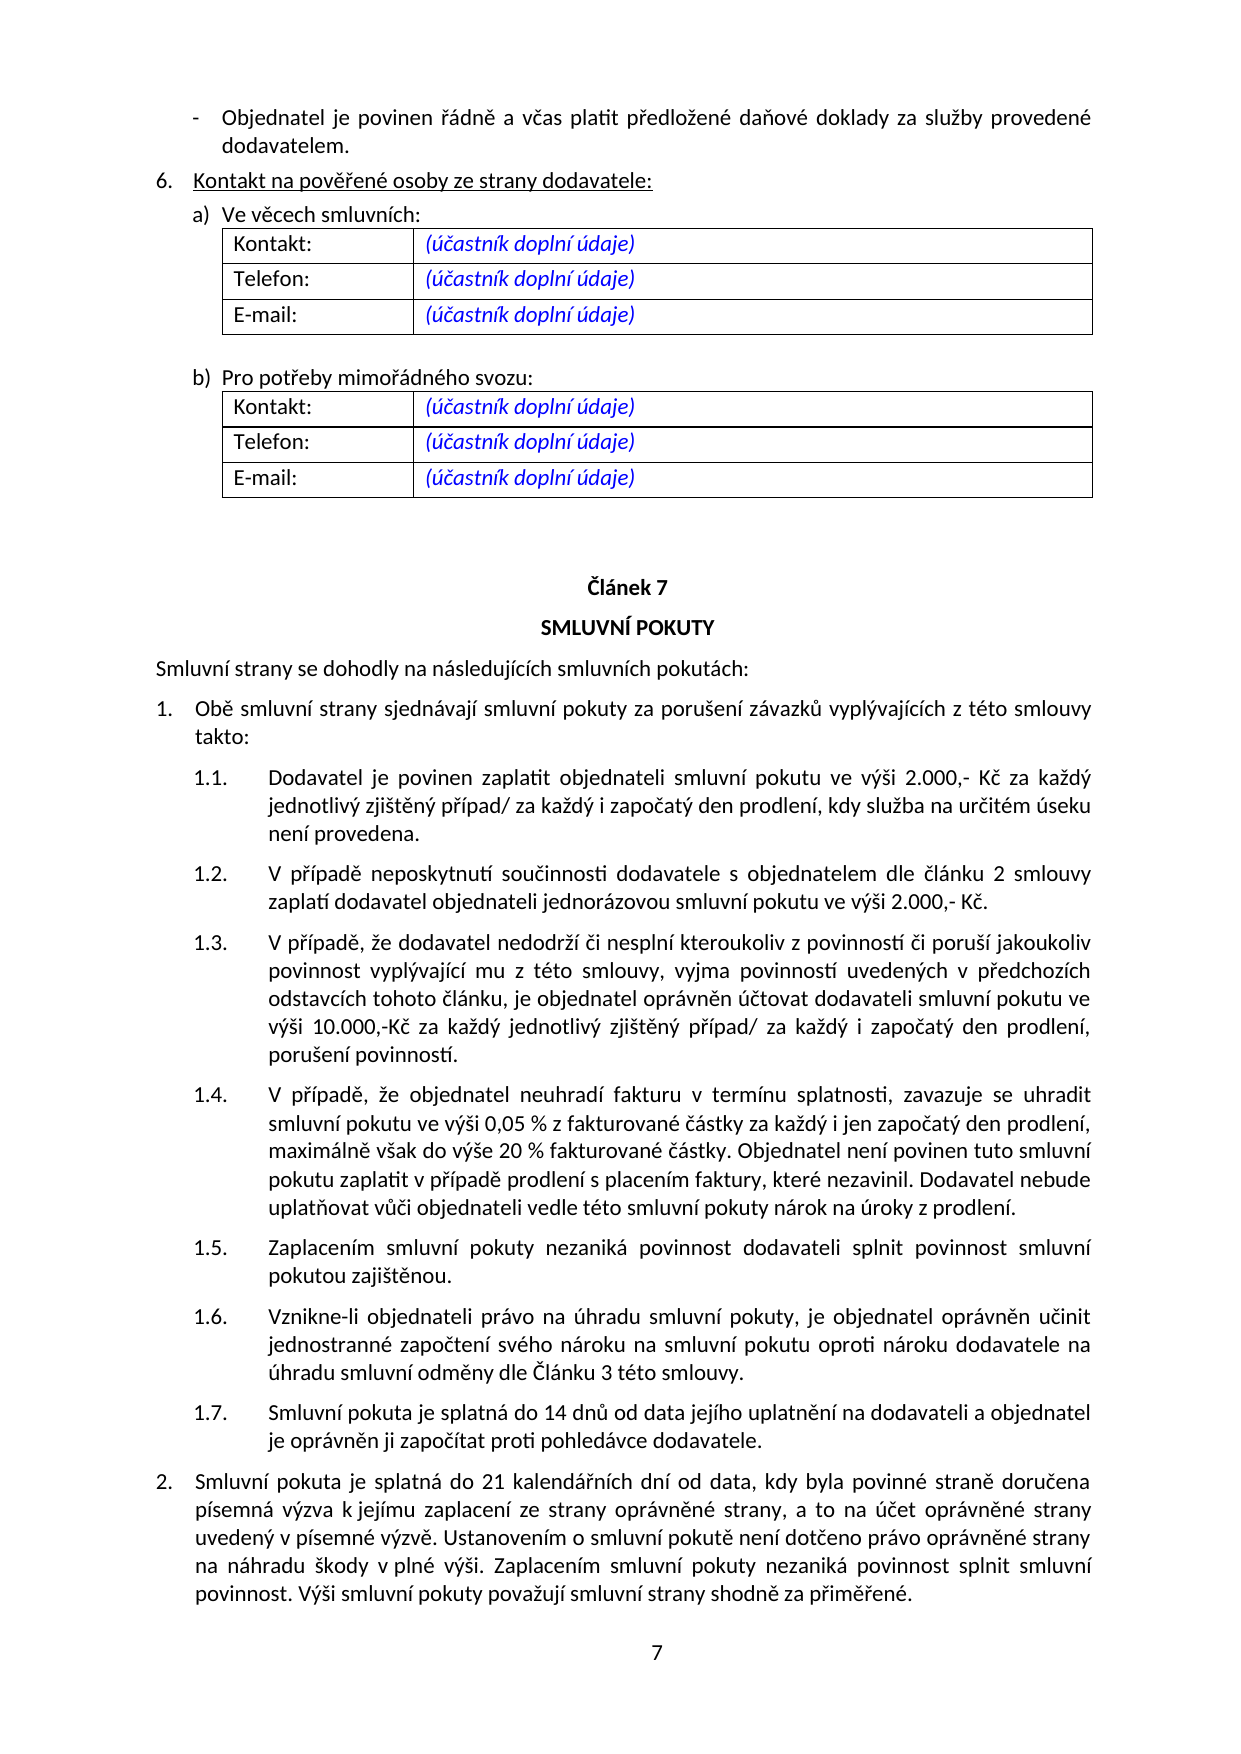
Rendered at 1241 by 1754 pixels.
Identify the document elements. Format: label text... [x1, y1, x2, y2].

list Vznikne-li objednateli právo na úhradu smluvní pokuty, je objednatel oprávněn učinit jednostranné započtení svého nároku na smluvní pokutu oproti nároku dodavatele na úhradu smluvní odměny dle Článku 3 této smlouvy. [193, 1302, 1092, 1386]
list Zaplacením smluvní pokuty nezaniká povinnost dodavateli splnit povinnost smluvní pokutou zajištěnou. [193, 1233, 1092, 1289]
table_cell (účastník doplní údaje) [414, 300, 1092, 334]
list Ve věcech smluvních: [192, 200, 1092, 228]
list Smluvní pokuta je splatná do 14 dnů od data jejího uplatnění na dodavateli a objednatel je oprávněn ji započítat proti pohledávce dodavatele. [193, 1398, 1092, 1454]
table_cell Telefon: [223, 264, 413, 299]
table_header Kontakt: [223, 392, 413, 426]
subtitle Článek 7 [162, 573, 1092, 601]
table_cell (účastník doplní údaje) [414, 428, 1092, 462]
list Obě smluvní strany sjednávají smluvní pokuty za porušení závazků vyplývajících z této smlouvy takto: [156, 694, 1092, 750]
table_header Kontakt: [223, 229, 413, 263]
table_cell (účastník doplní údaje) [414, 463, 1092, 497]
list Smluvní pokuta je splatná do 21 kalendářních dní od data, kdy byla povinné straně doručena písemná výzva k jejímu zaplacení ze strany oprávněné strany, a to na účet oprávněné strany uvedený v písemné výzvě. Ustanovením o smluvní pokutě není dotčeno právo oprávněné strany na náhradu škody v plné výši. Zaplacením smluvní pokuty nezaniká povinnost splnit smluvní povinnost. Výši smluvní pokuty považují smluvní strany shodně za přiměřené. [156, 1467, 1092, 1607]
table_cell E-mail: [223, 463, 413, 497]
table_cell Telefon: [223, 428, 413, 462]
table_cell (účastník doplní údaje) [414, 264, 1092, 299]
text Smluvní pokuty [162, 613, 1092, 641]
list V případě neposkytnutí součinnosti dodavatele s objednatelem dle článku 2 smlouvy zaplatí dodavatel objednateli jednorázovou smluvní pokutu ve výši 2.000,- Kč. [193, 859, 1092, 916]
list Dodavatel je povinen zaplatit objednateli smluvní pokutu ve výši 2.000,- Kč za každý jednotlivý zjištěný případ/ za každý i započatý den prodlení, kdy služba na určitém úseku není provedena. [193, 763, 1092, 847]
list Objednatel je povinen řádně a včas platit předložené daňové doklady za služby provedené dodavatelem. [192, 103, 1092, 159]
table_cell E-mail: [223, 300, 413, 334]
list V případě, že objednatel neuhradí fakturu v termínu splatnosti, zavazuje se uhradit smluvní pokutu ve výši 0,05 % z fakturované částky za každý i jen započatý den prodlení, maximálně však do výše 20 % fakturované částky. Objednatel není povinen tuto smluvní pokutu zaplatit v případě prodlení s placením faktury, které nezavinil. Dodavatel nebude uplatňovat vůči objednateli vedle této smluvní pokuty nárok na úroky z prodlení. [193, 1081, 1092, 1221]
table_header (účastník doplní údaje) [414, 392, 1092, 426]
text Smluvní strany se dohodly na následujících smluvních pokutách: [118, 654, 1092, 682]
list Kontakt na pověřené osoby ze strany dodavatele: [156, 166, 1092, 194]
list Pro potřeby mimořádného svozu: [192, 363, 1092, 391]
table_header (účastník doplní údaje) [414, 229, 1092, 263]
list V případě, že dodavatel nedodrží či nesplní kteroukoliv z povinností či poruší jakoukoliv povinnost vyplývající mu z této smlouvy, vyjma povinností uvedených v předchozích odstavcích tohoto článku, je objednatel oprávněn účtovat dodavateli smluvní pokutu ve výši 10.000,-Kč za každý jednotlivý zjištěný případ/ za každý i započatý den prodlení, porušení povinností. [193, 928, 1092, 1068]
